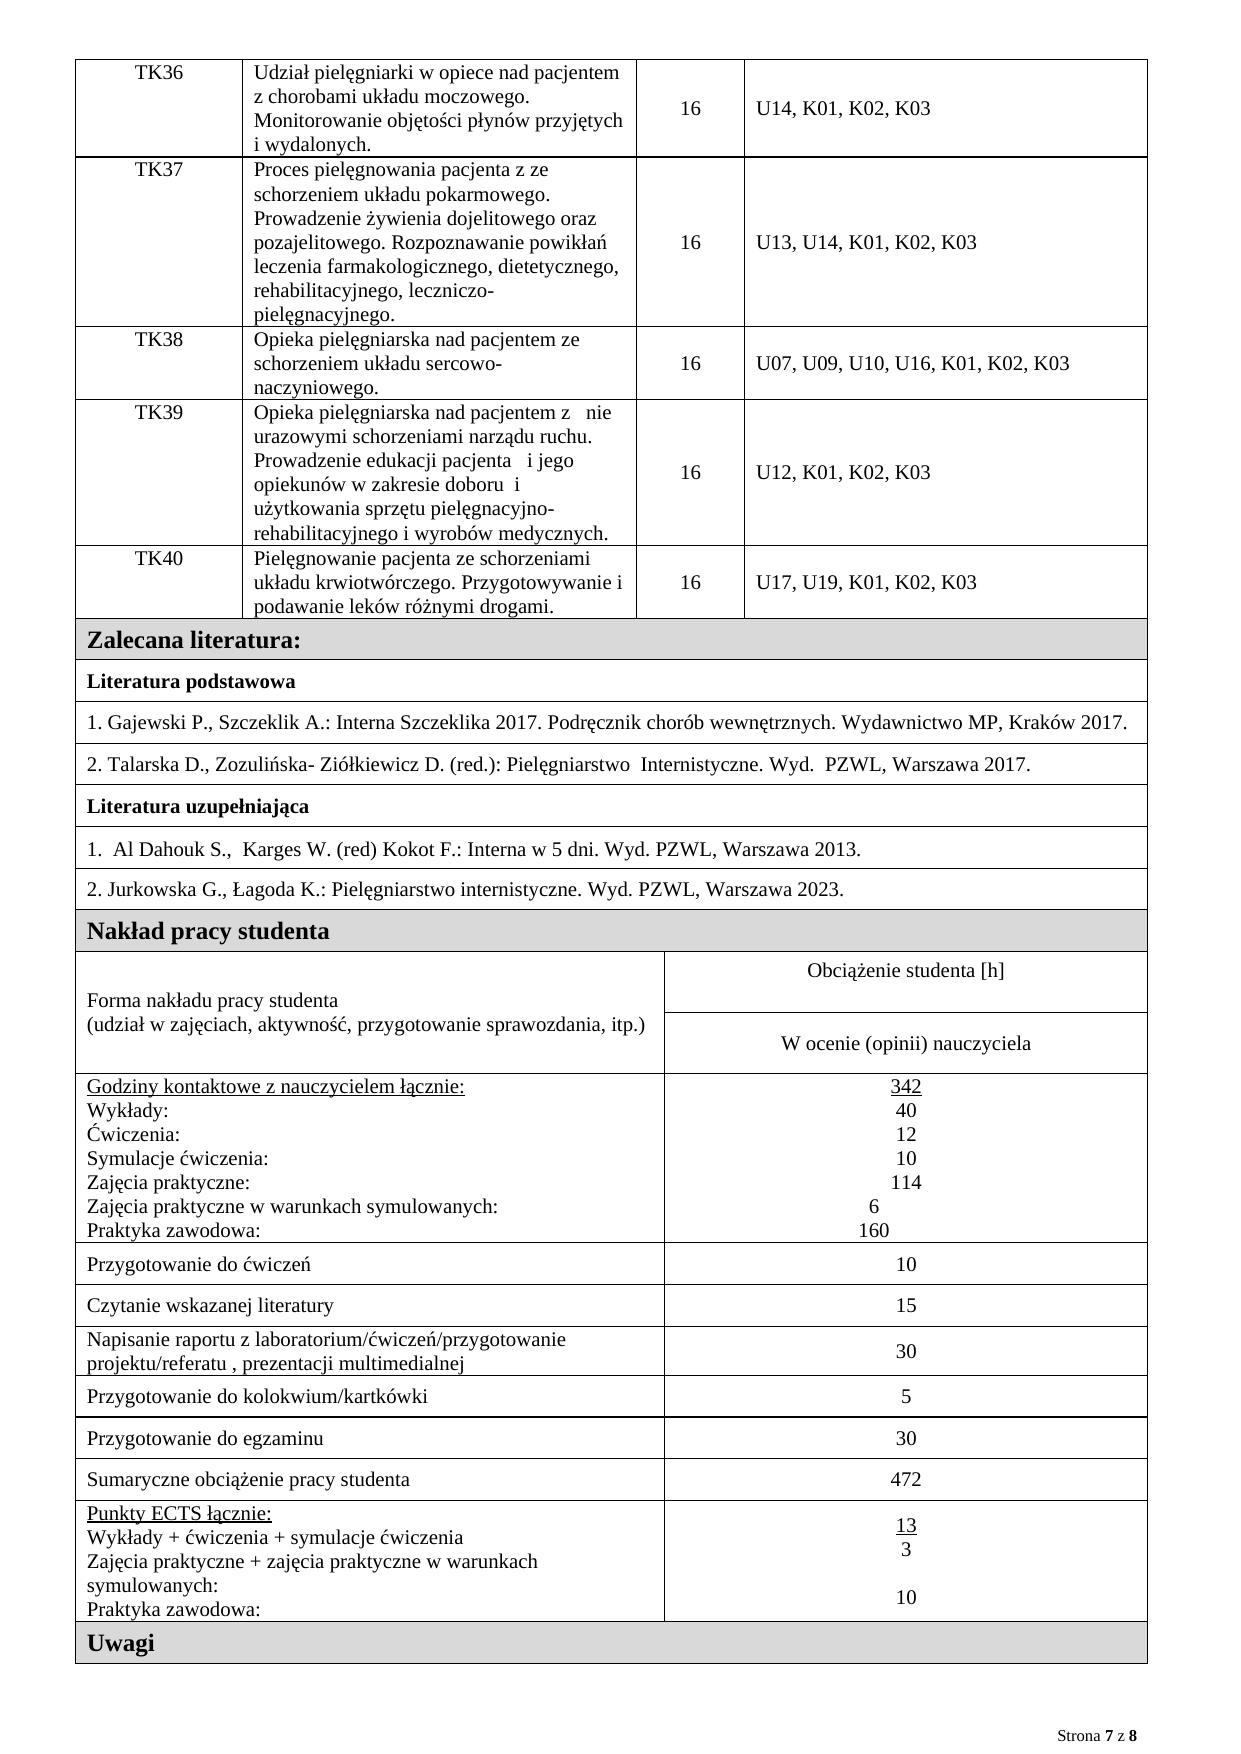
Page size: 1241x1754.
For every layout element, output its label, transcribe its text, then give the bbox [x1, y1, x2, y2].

table_cell U17, U19, K01, K02, K03 [745, 546, 1147, 618]
table_cell TK39 [76, 400, 242, 544]
table_cell Nakład pracy studenta [76, 910, 1147, 951]
table_cell Sumaryczne obciążenie pracy studenta [76, 1459, 664, 1500]
table_cell Czytanie wskazanej literatury [76, 1285, 664, 1326]
table_cell 16 [637, 546, 744, 618]
table_cell Przygotowanie do kolokwium/kartkówki [76, 1376, 664, 1416]
table_cell U13, U14, K01, K02, K03 [745, 158, 1147, 326]
table_cell 342 40 12 10 114 6 160 [665, 1074, 1147, 1242]
table_cell 10 [665, 1243, 1147, 1284]
table_cell Przygotowanie do egzaminu [76, 1418, 664, 1458]
table_cell Napisanie raportu z laboratorium/ćwiczeń/przygotowanie projektu/referatu , prezentacji multimedialnej [76, 1327, 664, 1375]
table_cell Zalecana literatura: [76, 619, 1147, 659]
table_cell Proces pielęgnowania pacjenta z ze schorzeniem układu pokarmowego. Prowadzenie żywienia dojelitowego oraz pozajelitowego. Rozpoznawanie powikłań leczenia farmakologicznego, dietetycznego, rehabilitacyjnego, leczniczo-pielęgnacyjnego. [243, 158, 636, 326]
table_cell Literatura uzupełniająca [76, 785, 1147, 826]
table_cell Godziny kontaktowe z nauczycielem łącznie: Wykłady: Ćwiczenia: Symulacje ćwiczenia: Zajęcia praktyczne: Zajęcia praktyczne w warunkach symulowanych: Praktyka zawodowa: [76, 1074, 664, 1242]
table_cell Opieka pielęgniarska nad pacjentem z nie urazowymi schorzeniami narządu ruchu. Prowadzenie edukacji pacjenta i jego opiekunów w zakresie doboru i użytkowania sprzętu pielęgnacyjno-rehabilitacyjnego i wyrobów medycznych. [243, 400, 636, 544]
table_cell U07, U09, U10, U16, K01, K02, K03 [745, 327, 1147, 399]
table_cell 2. Jurkowska G., Łagoda K.: Pielęgniarstwo internistyczne. Wyd. PZWL, Warszawa 2023. [76, 869, 1147, 909]
table_cell Obciążenie studenta [h] [665, 952, 1147, 1012]
table_cell 16 [637, 327, 744, 399]
table_cell 1. Al Dahouk S., Karges W. (red) Kokot F.: Interna w 5 dni. Wyd. PZWL, Warszawa 2013. [76, 827, 1147, 868]
table_cell Uwagi [76, 1622, 1147, 1663]
table_cell 16 [637, 158, 744, 326]
table_cell TK40 [76, 546, 242, 618]
table_cell 15 [665, 1285, 1147, 1326]
table_cell Pielęgnowanie pacjenta ze schorzeniami układu krwiotwórczego. Przygotowywanie i podawanie leków różnymi drogami. [243, 546, 636, 618]
table_cell 5 [665, 1376, 1147, 1416]
table_cell Forma nakładu pracy studenta (udział w zajęciach, aktywność, przygotowanie sprawozdania, itp.) [76, 952, 664, 1073]
table_cell Punkty ECTS łącznie: Wykłady + ćwiczenia + symulacje ćwiczenia Zajęcia praktyczne + zajęcia praktyczne w warunkach symulowanych: Praktyka zawodowa: [76, 1501, 664, 1621]
table_cell Przygotowanie do ćwiczeń [76, 1243, 664, 1284]
table_cell 472 [665, 1459, 1147, 1500]
table_cell W ocenie (opinii) nauczyciela [665, 1013, 1147, 1073]
table_cell 1. Gajewski P., Szczeklik A.: Interna Szczeklika 2017. Podręcznik chorób wewnętrznych. Wydawnictwo MP, Kraków 2017. [76, 702, 1147, 743]
table_cell TK37 [76, 158, 242, 326]
table_cell Opieka pielęgniarska nad pacjentem ze schorzeniem układu sercowo-naczyniowego. [243, 327, 636, 399]
table_cell 2. Talarska D., Zozulińska- Ziółkiewicz D. (red.): Pielęgniarstwo Internistyczne. Wyd. PZWL, Warszawa 2017. [76, 744, 1147, 784]
table_cell 30 [665, 1327, 1147, 1375]
table_cell U12, K01, K02, K03 [745, 400, 1147, 544]
table_cell Literatura podstawowa [76, 660, 1147, 701]
table_cell Udział pielęgniarki w opiece nad pacjentem z chorobami układu moczowego. Monitorowanie objętości płynów przyjętych i wydalonych. [243, 60, 636, 156]
table_cell 30 [665, 1418, 1147, 1458]
table_cell 16 [637, 60, 744, 156]
table_cell 13 3 10 [665, 1501, 1147, 1621]
table_cell TK36 [76, 60, 242, 156]
table_cell 16 [637, 400, 744, 544]
table_cell TK38 [76, 327, 242, 399]
table_cell U14, K01, K02, K03 [745, 60, 1147, 156]
